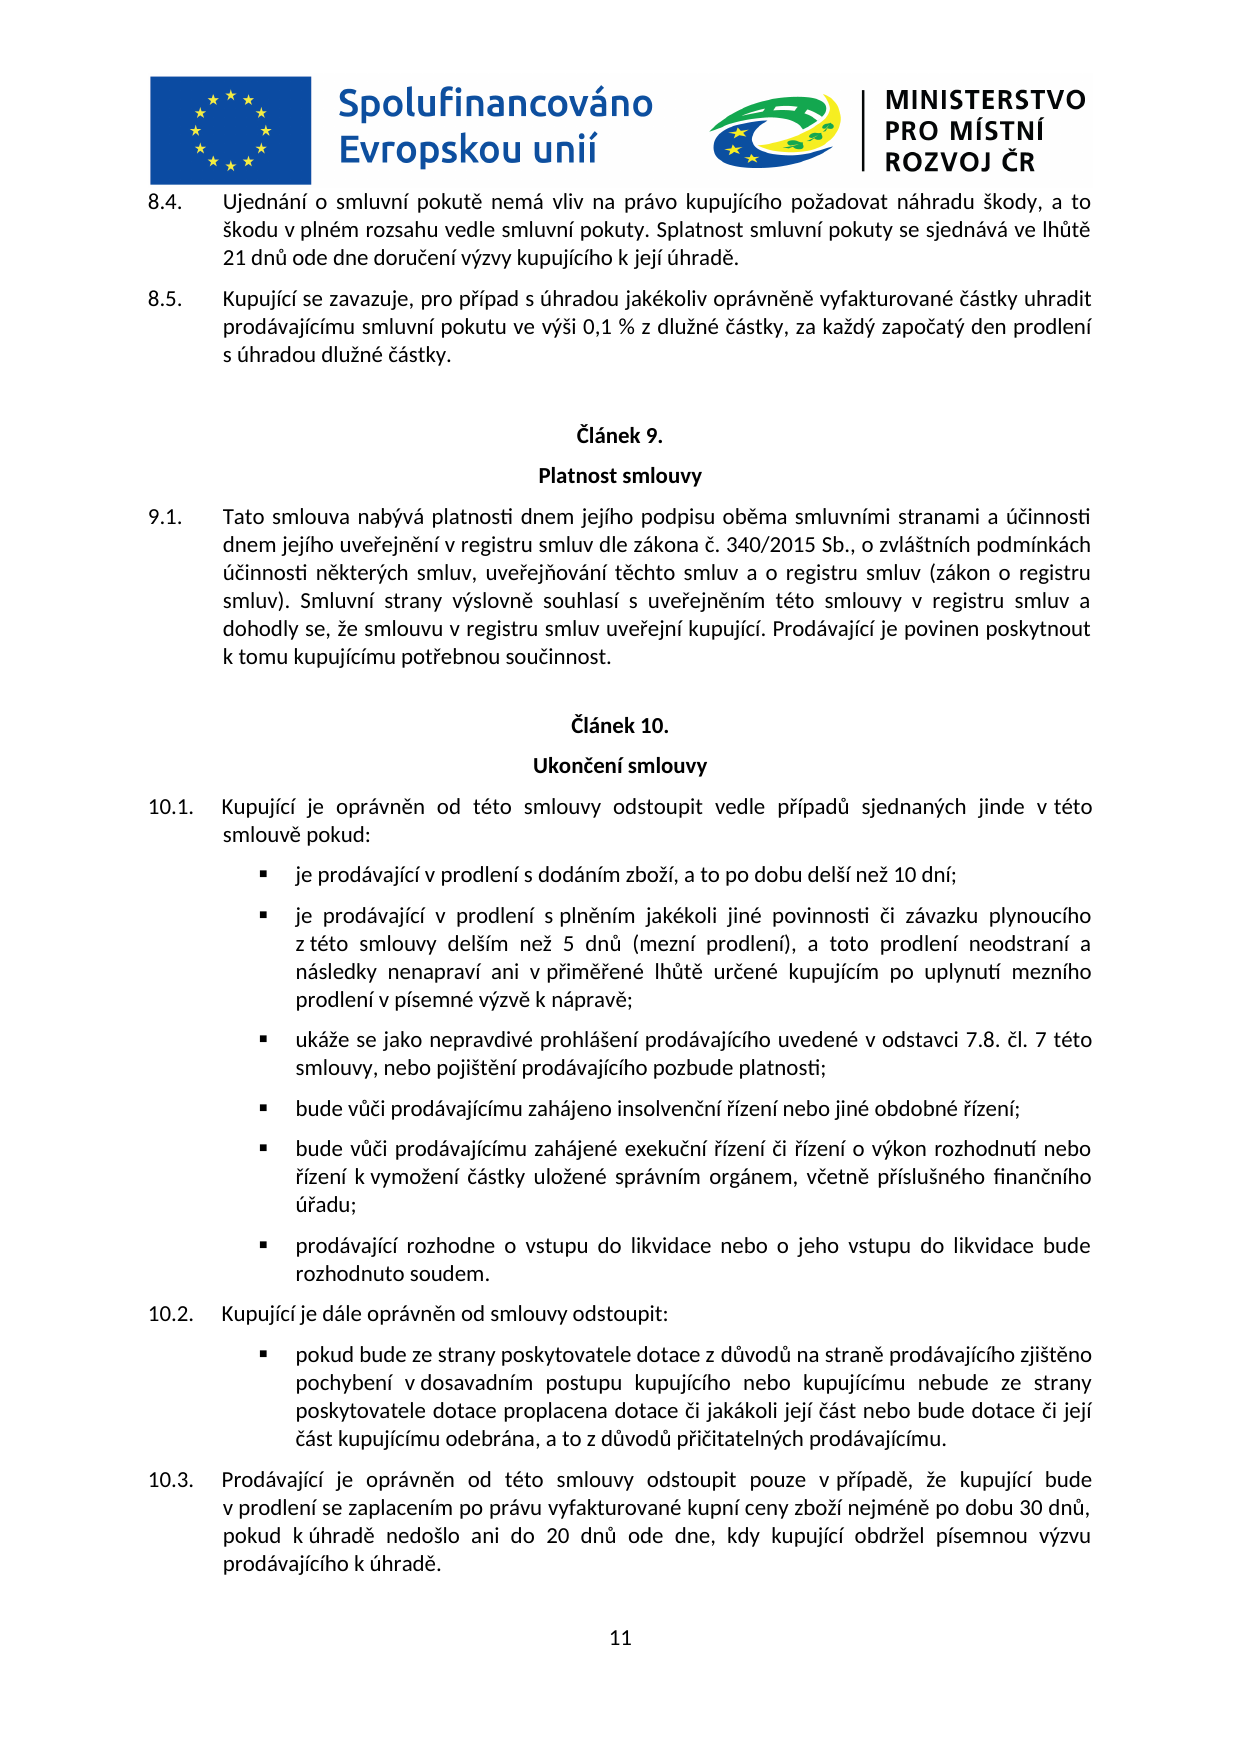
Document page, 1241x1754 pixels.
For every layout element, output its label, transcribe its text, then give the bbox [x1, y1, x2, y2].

subtitle pokud bude ze strany poskytovatele dotace z důvodů na straně prodávajícího zjištěno pochybení v dosavadním postupu kupujícího nebo kupujícímu nebude ze strany poskytovatele dotace proplacena dotace či jakákoli její část nebo bude dotace či její část kupujícímu odebrána, a to z důvodů přičitatelných prodávajícímu. [258, 1340, 1093, 1452]
list bude vůči prodávajícímu zahájeno insolvenční řízení nebo jiné obdobné řízení; [258, 1094, 1093, 1122]
list Kupující se zavazuje, pro případ s úhradou jakékoliv oprávněně vyfakturované částky uhradit prodávajícímu smluvní pokutu ve výši 0,1 % z dlužné částky, za každý započatý den prodlení s úhradou dlužné částky. [148, 284, 1093, 368]
list Kupující je oprávněn od této smlouvy odstoupit vedle případů sjednaných jinde v této smlouvě pokud: [148, 792, 1093, 848]
list Tato smlouva nabývá platnosti dnem jejího podpisu oběma smluvními stranami a účinnosti dnem jejího uveřejnění v registru smluv dle zákona č. 340/2015 Sb., o zvláštních podmínkách účinnosti některých smluv, uveřejňování těchto smluv a o registru smluv (zákon o registru smluv). Smluvní strany výslovně souhlasí s uveřejněním této smlouvy v registru smluv a dohodly se, že smlouvu v registru smluv uveřejní kupující. Prodávající je povinen poskytnout k tomu kupujícímu potřebnou součinnost. [148, 502, 1093, 670]
list bude vůči prodávajícímu zahájené exekuční řízení či řízení o výkon rozhodnutí nebo řízení k vymožení částky uložené správním orgánem, včetně příslušného finančního úřadu; [258, 1134, 1093, 1218]
text Platnost smlouvy [148, 462, 1093, 489]
list ukáže se jako nepravdivé prohlášení prodávajícího uvedené v odstavci 7.8. čl. 7 této smlouvy, nebo pojištění prodávajícího pozbude platnosti; [258, 1025, 1093, 1081]
text Ukončení smlouvy [148, 751, 1093, 779]
text Článek 10. [148, 711, 1093, 739]
list prodávající rozhodne o vstupu do likvidace nebo o jeho vstupu do likvidace bude rozhodnuto soudem. [258, 1231, 1093, 1287]
list Prodávající je oprávněn od této smlouvy odstoupit pouze v případě, že kupující bude v prodlení se zaplacením po právu vyfakturované kupní ceny zboží nejméně po dobu 30 dnů, pokud k úhradě nedošlo ani do 20 dnů ode dne, kdy kupující obdržel písemnou výzvu prodávajícího k úhradě. [148, 1465, 1093, 1577]
text Článek 9. [148, 421, 1093, 449]
subtitle Kupující je dále oprávněn od smlouvy odstoupit: [148, 1299, 1093, 1328]
list je prodávající v prodlení s dodáním zboží, a to po dobu delší než 10 dní; [258, 860, 1093, 888]
picture [147, 73, 1093, 188]
list je prodávající v prodlení s plněním jakékoli jiné povinnosti či závazku plynoucího z této smlouvy delším než 5 dnů (mezní prodlení), a toto prodlení neodstraní a následky nenapraví ani v přiměřené lhůtě určené kupujícím po uplynutí mezního prodlení v písemné výzvě k nápravě; [258, 901, 1093, 1013]
list Ujednání o smluvní pokutě nemá vliv na právo kupujícího požadovat náhradu škody, a to škodu v plném rozsahu vedle smluvní pokuty. Splatnost smluvní pokuty se sjednává ve lhůtě 21 dnů ode dne doručení výzvy kupujícího k její úhradě. [148, 188, 1093, 271]
